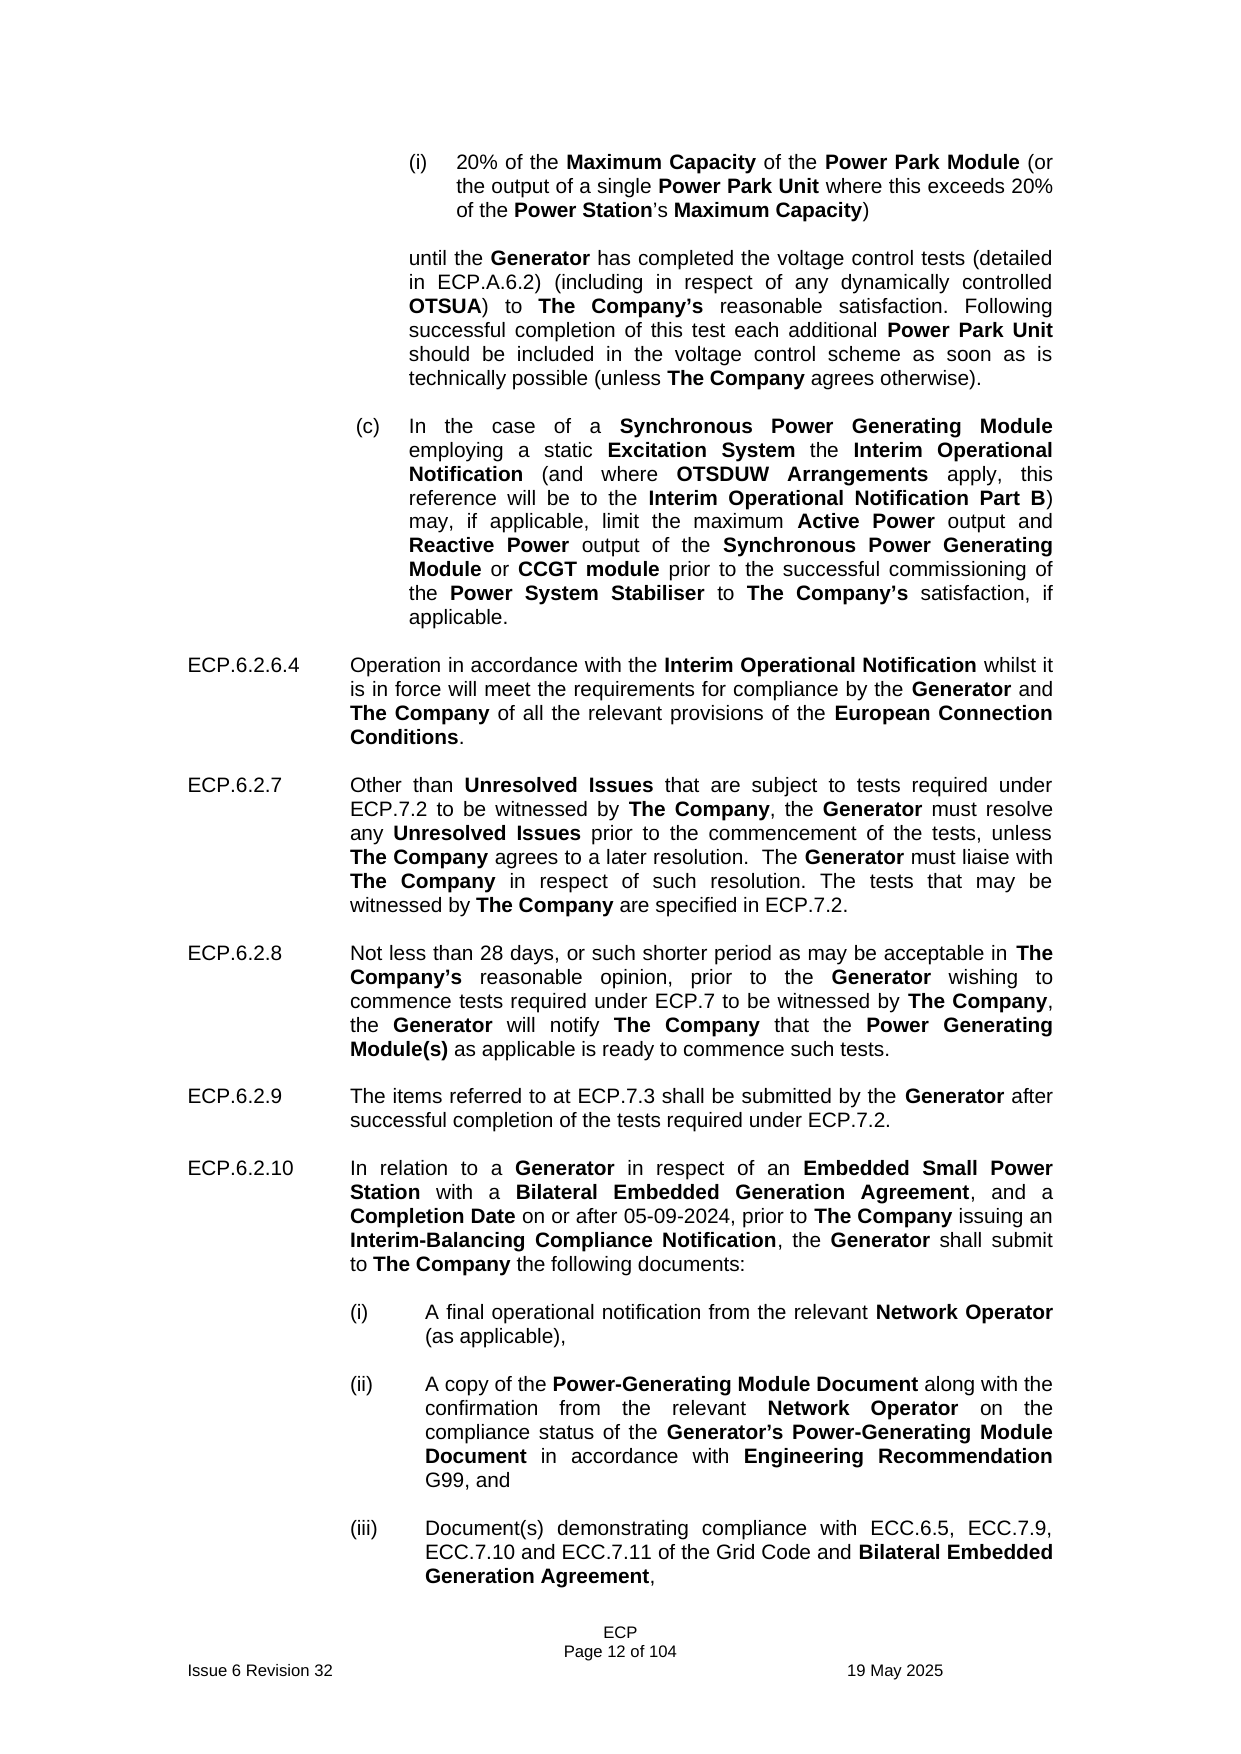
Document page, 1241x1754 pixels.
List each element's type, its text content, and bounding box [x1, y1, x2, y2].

list Document(s) demonstrating compliance with ECC.6.5, ECC.7.9, ECC.7.10 and ECC.7.11 of the Grid Code and Bilateral Embedded Generation Agreement, [350, 1516, 1053, 1587]
text ECP.6.2.7 Other than Unresolved Issues that are subject to tests required under ECP.7.2 to be witnessed by The Company, the Generator must resolve any Unresolved Issues prior to the commencement of the tests, unless The Company agrees to a later resolution. The Generator must liaise with The Company in respect of such resolution. The tests that may be witnessed by The Company are specified in ECP.7.2. [187, 773, 1053, 917]
text until the Generator has completed the voltage control tests (detailed in ECP.A.6.2) (including in respect of any dynamically controlled OTSUA) to The Company’s reasonable satisfaction. Following successful completion of this test each additional Power Park Unit should be included in the voltage control scheme as soon as is technically possible (unless The Company agrees otherwise). [409, 246, 1053, 389]
text ECP.6.2.10 In relation to a Generator in respect of an Embedded Small Power Station with a Bilateral Embedded Generation Agreement, and a Completion Date on or after 05-09-2024, prior to The Company issuing an Interim-Balancing Compliance Notification, the Generator shall submit to The Company the following documents: [187, 1156, 1053, 1276]
list 20% of the Maximum Capacity of the Power Park Module (or the output of a single Power Park Unit where this exceeds 20% of the Power Station’s Maximum Capacity) [409, 150, 1053, 222]
text ECP.6.2.8 Not less than 28 days, or such shorter period as may be acceptable in The Company’s reasonable opinion, prior to the Generator wishing to commence tests required under ECP.7 to be witnessed by The Company, the Generator will notify The Company that the Power Generating Module(s) as applicable is ready to commence such tests. [187, 941, 1053, 1060]
text ECP.6.2.9 The items referred to at ECP.7.3 shall be submitted by the Generator after successful completion of the tests required under ECP.7.2. [187, 1084, 1053, 1132]
list A final operational notification from the relevant Network Operator (as applicable), [350, 1300, 1053, 1348]
list A copy of the Power-Generating Module Document along with the confirmation from the relevant Network Operator on the compliance status of the Generator’s Power-Generating Module Document in accordance with Engineering Recommendation G99, and [350, 1372, 1053, 1492]
text ECP.6.2.6.4 Operation in accordance with the Interim Operational Notification whilst it is in force will meet the requirements for compliance by the Generator and The Company of all the relevant provisions of the European Connection Conditions. [187, 653, 1053, 749]
text (c) In the case of a Synchronous Power Generating Module employing a static Excitation System the Interim Operational Notification (and where OTSDUW Arrangements apply, this reference will be to the Interim Operational Notification Part B) may, if applicable, limit the maximum Active Power output and Reactive Power output of the Synchronous Power Generating Module or CCGT module prior to the successful commissioning of the Power System Stabiliser to The Company’s satisfaction, if applicable. [350, 413, 1053, 629]
